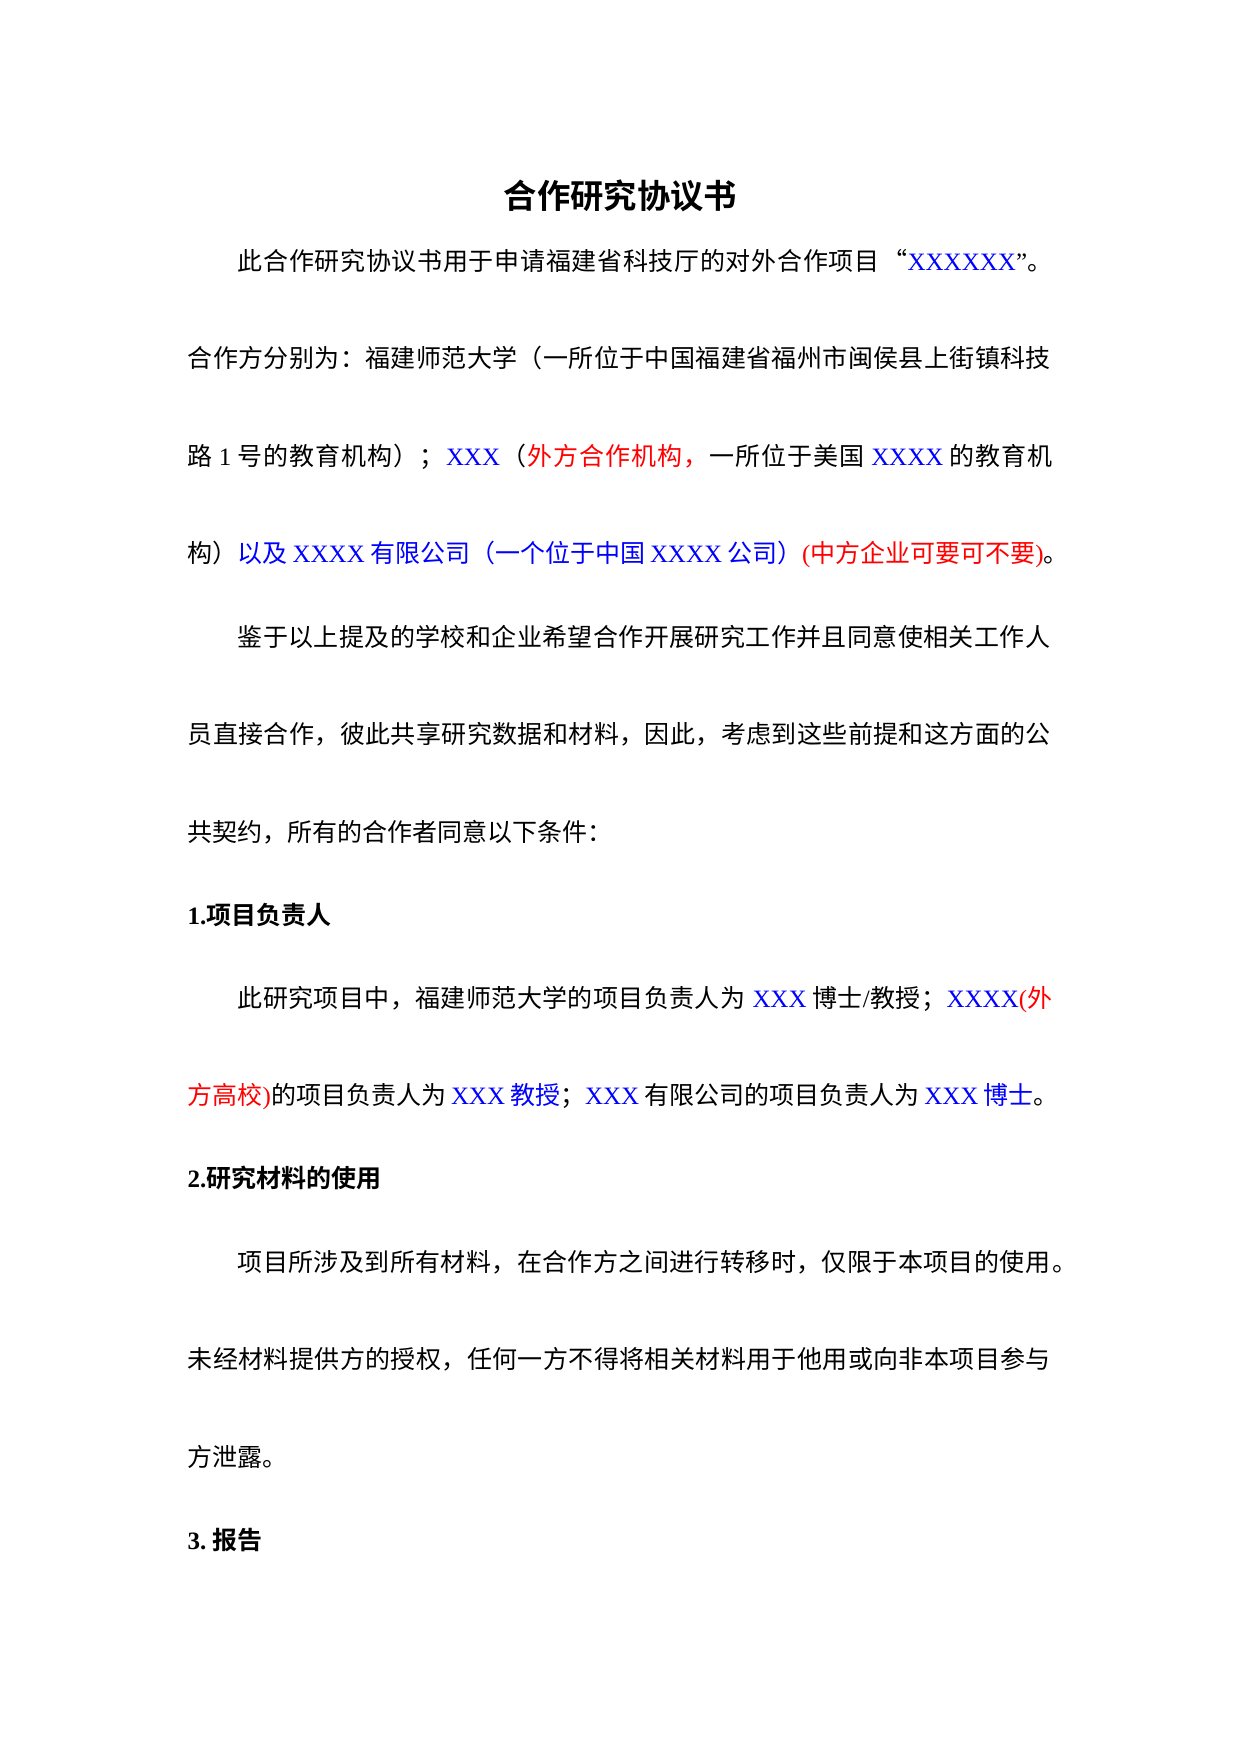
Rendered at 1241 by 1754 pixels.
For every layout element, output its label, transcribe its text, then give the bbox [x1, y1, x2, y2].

text 合作研究协议书 [187, 162, 1053, 227]
text 1.项目负责人 [187, 881, 1053, 946]
text 2.研究材料的使用 [187, 1144, 1053, 1209]
text 此研究项目中，福建师范大学的项目负责人为XXX博士/教授；XXXX(外方高校)的项目负责人为XXX教授；XXX有限公司的项目负责人为XXX博士。 [187, 964, 1053, 1126]
text 项目所涉及到所有材料，在合作方之间进行转移时，仅限于本项目的使用。未经材料提供方的授权，任何一方不得将相关材料用于他用或向非本项目参与方泄露。 [187, 1228, 1053, 1488]
text 鉴于以上提及的学校和企业希望合作开展研究工作并且同意使相关工作人员直接合作，彼此共享研究数据和材料，因此，考虑到这些前提和这方面的公共契约，所有的合作者同意以下条件： [187, 603, 1053, 863]
text 3. 报告 [187, 1506, 1053, 1571]
text 此合作研究协议书用于申请福建省科技厅的对外合作项目“XXXXXX”。合作方分别为：福建师范大学（一所位于中国福建省福州市闽侯县上街镇科技路1号的教育机构）；XXX（外方合作机构，一所位于美国XXXX的教育机构）以及XXXX有限公司（一个位于中国XXXX公司）(中方企业可要可不要)。 [187, 227, 1053, 584]
